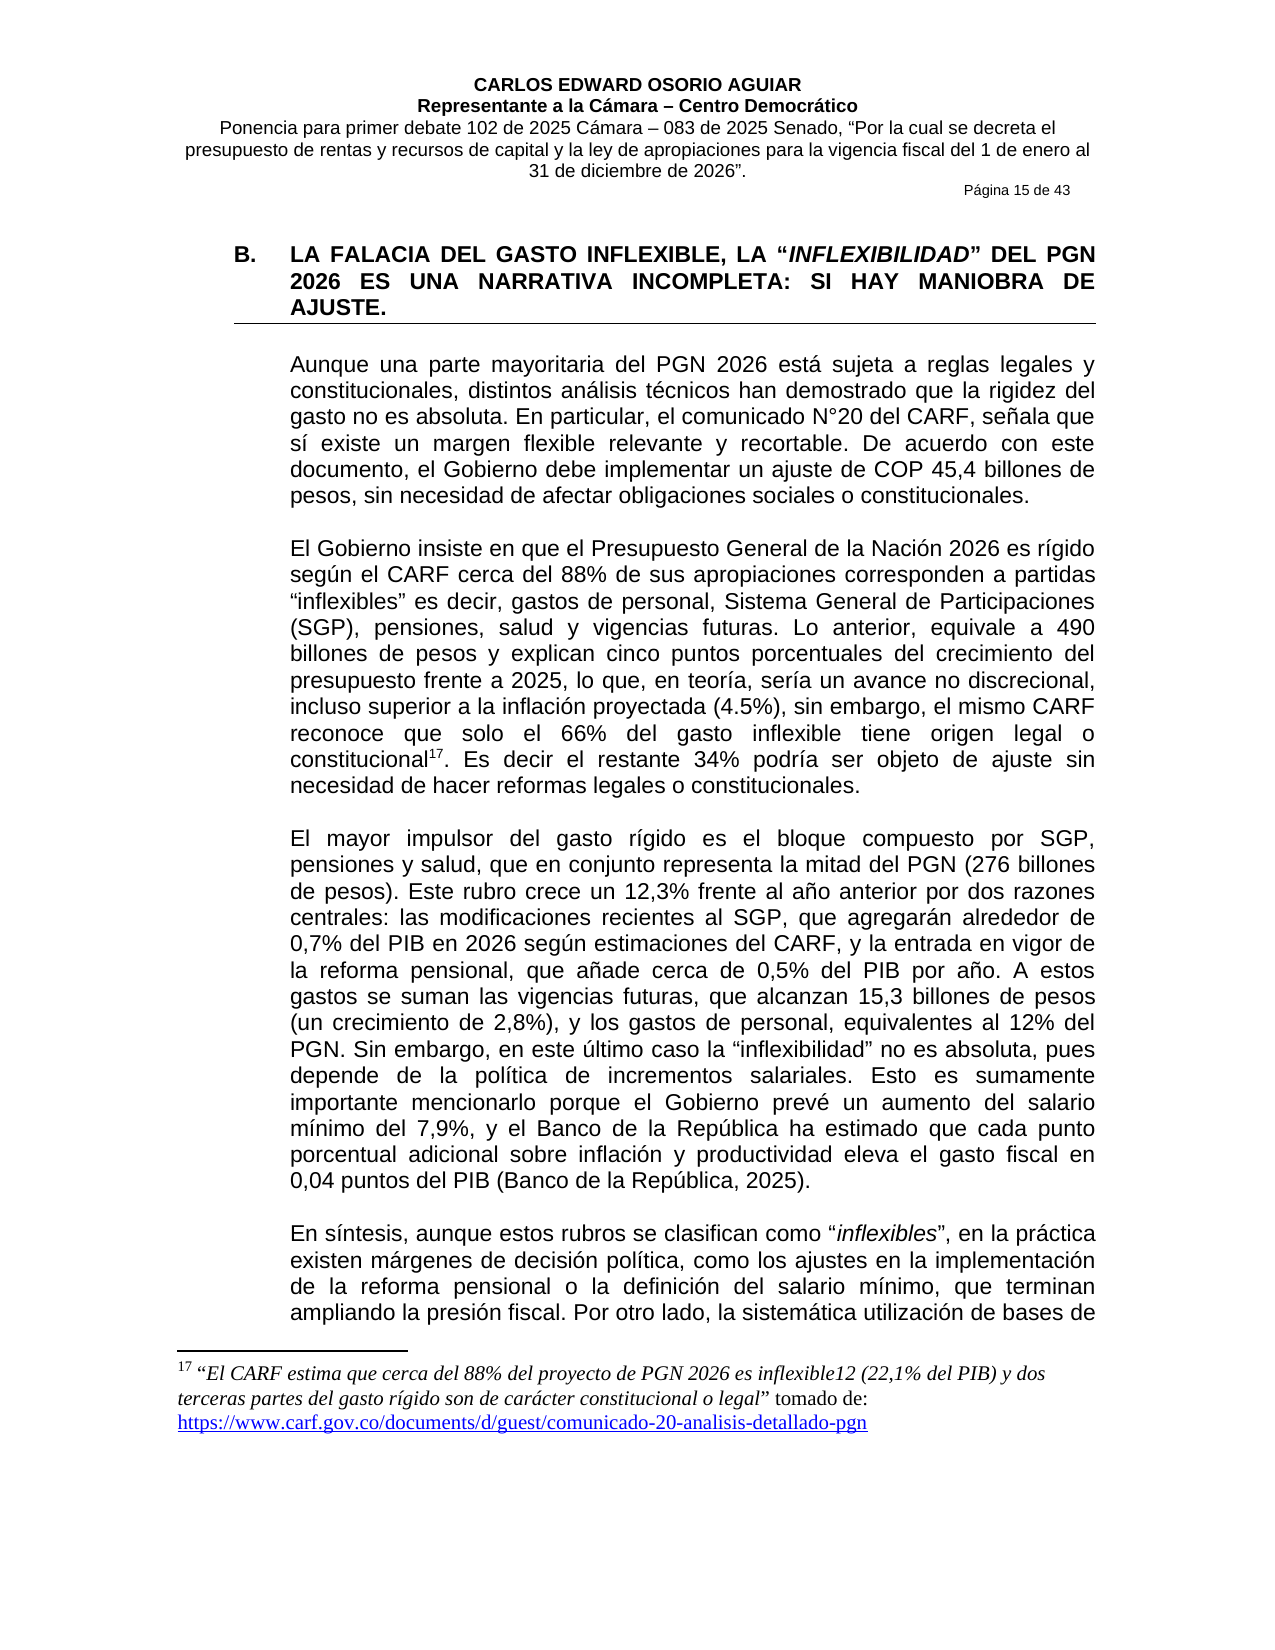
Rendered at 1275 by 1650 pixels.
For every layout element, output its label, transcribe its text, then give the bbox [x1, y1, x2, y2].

text Aunque una parte mayoritaria del PGN 2026 está sujeta a reglas legales y constitucionales, distintos análisis técnicos han demostrado que la rigidez del gasto no es absoluta. En particular, el comunicado N°20 del CARF, señala que sí existe un margen flexible relevante y recortable. De acuerdo con este documento, el Gobierno debe implementar un ajuste de COP 45,4 billones de pesos, sin necesidad de afectar obligaciones sociales o constitucionales. [290, 351, 1096, 509]
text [290, 1220, 1096, 1326]
list LA FALACIA DEL GASTO INFLEXIBLE, LA “INFLEXIBILIDAD” DEL PGN 2026 ES UNA NARRATIVA INCOMPLETA: SI HAY MANIOBRA DE AJUSTE. [233, 241, 1096, 324]
text El mayor impulsor del gasto rígido es el bloque compuesto por SGP, pensiones y salud, que en conjunto representa la mitad del PGN (276 billones de pesos). Este rubro crece un 12,3% frente al año anterior por dos razones centrales: las modificaciones recientes al SGP, que agregarán alrededor de 0,7% del PIB en 2026 según estimaciones del CARF, y la entrada en vigor de la reforma pensional, que añade cerca de 0,5% del PIB por año. A estos gastos se suman las vigencias futuras, que alcanzan 15,3 billones de pesos (un crecimiento de 2,8%), y los gastos de personal, equivalentes al 12% del PGN. Sin embargo, en este último caso la “inflexibilidad” no es absoluta, pues depende de la política de incrementos salariales. Esto es sumamente importante mencionarlo porque el Gobierno prevé un aumento del salario mínimo del 7,9%, y el Banco de la República ha estimado que cada punto porcentual adicional sobre inflación y productividad eleva el gasto fiscal en 0,04 puntos del PIB (Banco de la República, 2025). [290, 825, 1096, 1194]
text El Gobierno insiste en que el Presupuesto General de la Nación 2026 es rígido según el CARF cerca del 88% de sus apropiaciones corresponden a partidas “inflexibles” es decir, gastos de personal, Sistema General de Participaciones (SGP), pensiones, salud y vigencias futuras. Lo anterior, equivale a 490 billones de pesos y explican cinco puntos porcentuales del crecimiento del presupuesto frente a 2025, lo que, en teoría, sería un avance no discrecional, incluso superior a la inflación proyectada (4.5%), sin embargo, el mismo CARF reconoce que solo el 66% del gasto inflexible tiene origen legal o constitucional. Es decir el restante 34% podría ser objeto de ajuste sin necesidad de hacer reformas legales o constitucionales. [290, 535, 1096, 798]
